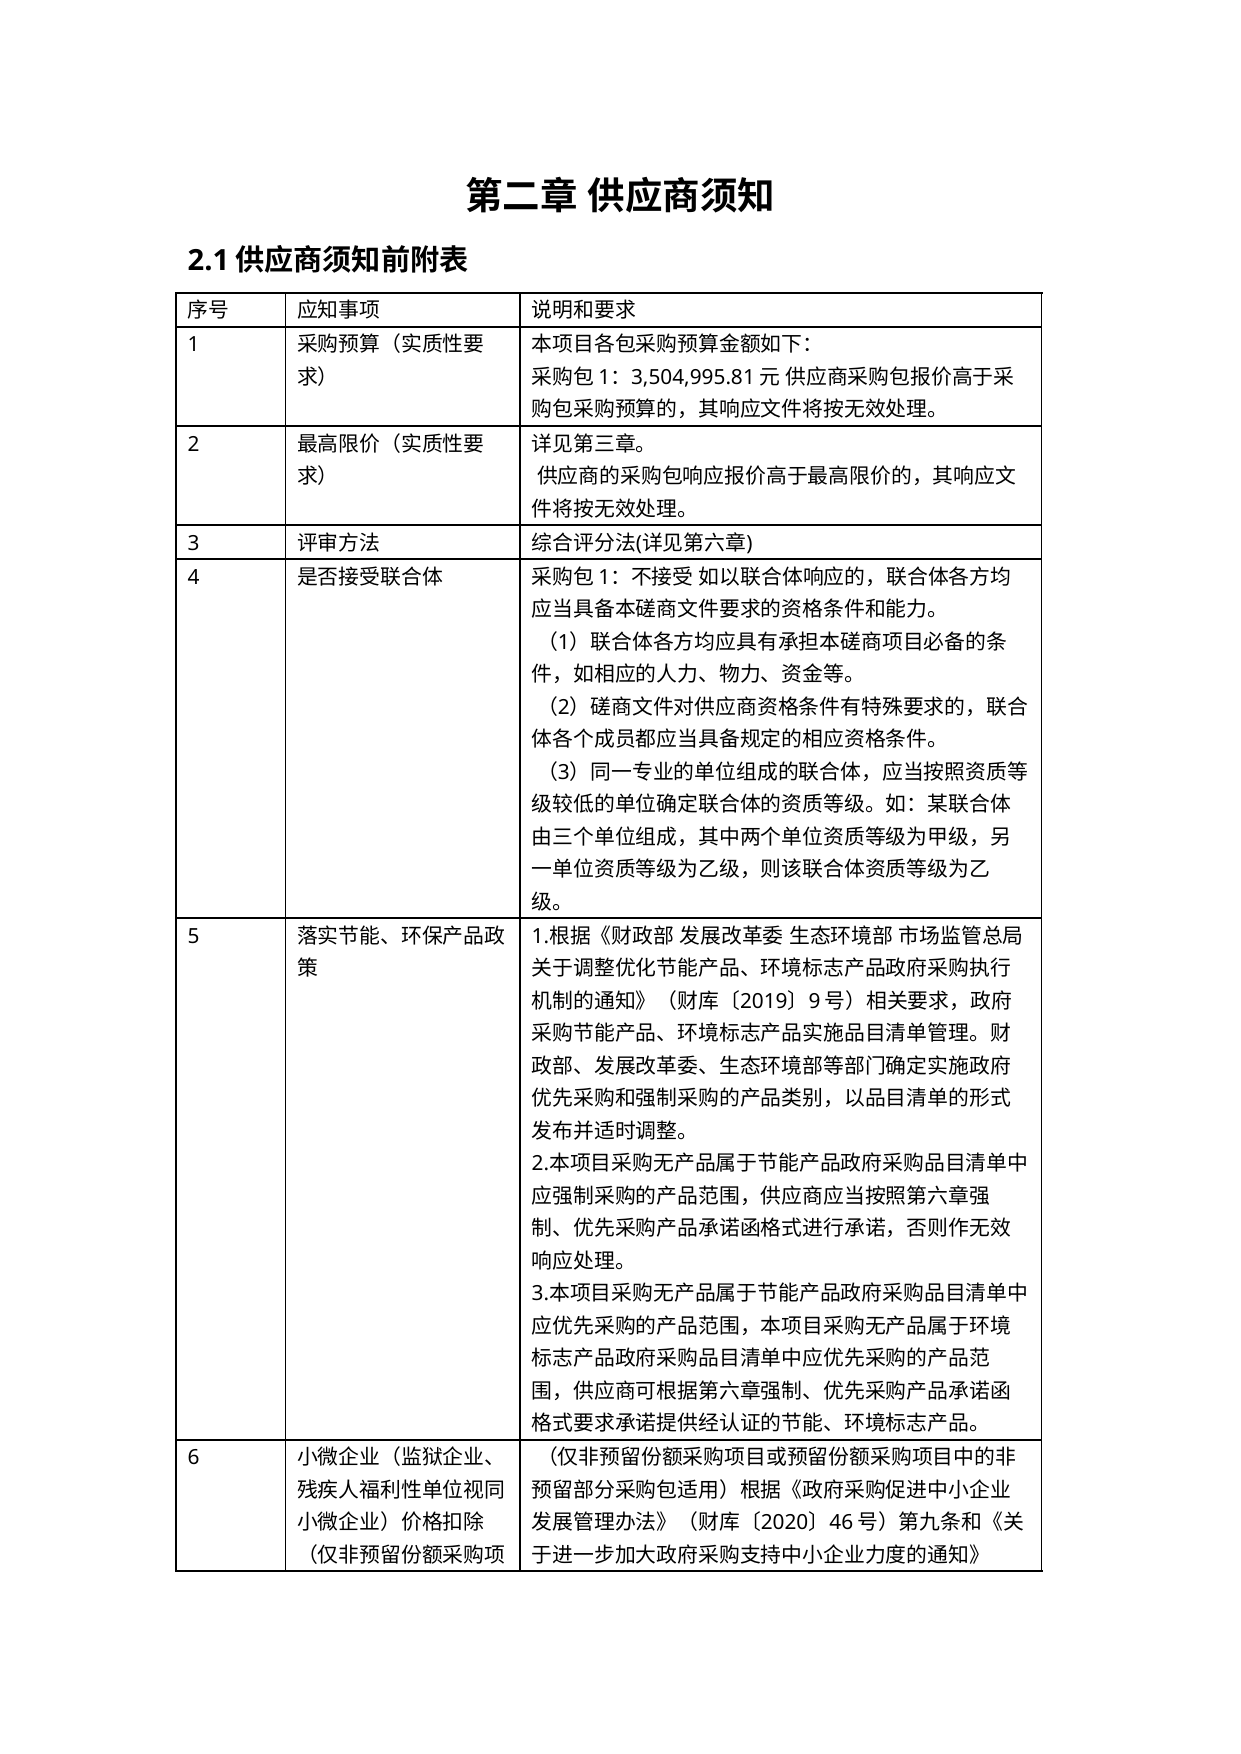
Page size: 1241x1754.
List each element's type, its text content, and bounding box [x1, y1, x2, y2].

table_cell 采购包1：不接受 如以联合体响应的，联合体各方均应当具备本磋商文件要求的资格条件和能力。 （1）联合体各方均应具有承担本磋商项目必备的条件，如相应的人力、物力、资金等。 （2）磋商文件对供应商资格条件有特殊要求的，联合体各个成员都应当具备规定的相应资格条件。 （3）同一专业的单位组成的联合体，应当按照资质等级较低的单位确定联合体的资质等级。如：某联合体由三个单位组成，其中两个单位资质等级为甲级，另一单位资质等级为乙级，则该联合体资质等级为乙级。 [521, 560, 1041, 917]
table_cell 是否接受联合体 [286, 560, 519, 917]
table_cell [521, 1441, 1041, 1570]
table_cell 综合评分法(详见第六章) [521, 526, 1041, 558]
table_cell 本项目各包采购预算金额如下： 采购包1：3,504,995.81元 供应商采购包报价高于采购包采购预算的，其响应文件将按无效处理。 [521, 328, 1041, 425]
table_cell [286, 1441, 519, 1570]
table_cell 详见第三章。 供应商的采购包响应报价高于最高限价的，其响应文件将按无效处理。 [521, 427, 1041, 524]
table_header 序号 [177, 294, 285, 326]
table_cell 采购预算（实质性要求） [286, 328, 519, 425]
table_cell 1.根据《财政部 发展改革委 生态环境部 市场监管总局关于调整优化节能产品、环境标志产品政府采购执行机制的通知》（财库〔2019〕9号）相关要求，政府采购节能产品、环境标志产品实施品目清单管理。财政部、发展改革委、生态环境部等部门确定实施政府优先采购和强制采购的产品类别，以品目清单的形式发布并适时调整。 2.本项目采购无产品属于节能产品政府采购品目清单中应强制采购的产品范围，供应商应当按照第六章强制、优先采购产品承诺函格式进行承诺，否则作无效响应处理。 3.本项目采购无产品属于节能产品政府采购品目清单中应优先采购的产品范围，本项目采购无产品属于环境标志产品政府采购品目清单中应优先采购的产品范围，供应商可根据第六章强制、优先采购产品承诺函格式要求承诺提供经认证的节能、环境标志产品。 [521, 919, 1041, 1439]
table_cell 最高限价（实质性要求） [286, 427, 519, 524]
table_header 说明和要求 [521, 294, 1041, 326]
table_cell 评审方法 [286, 526, 519, 558]
table_cell 4 [177, 560, 285, 917]
table_cell 落实节能、环保产品政策 [286, 919, 519, 1439]
text 2.1供应商须知前附表 [187, 227, 1053, 292]
table_cell 3 [177, 526, 285, 558]
table_header 应知事项 [286, 294, 519, 326]
table_cell 2 [177, 427, 285, 524]
table_cell 6 [177, 1441, 285, 1570]
table_cell 1 [177, 328, 285, 425]
text 第二章 供应商须知 [187, 162, 1053, 227]
table_cell 5 [177, 919, 285, 1439]
